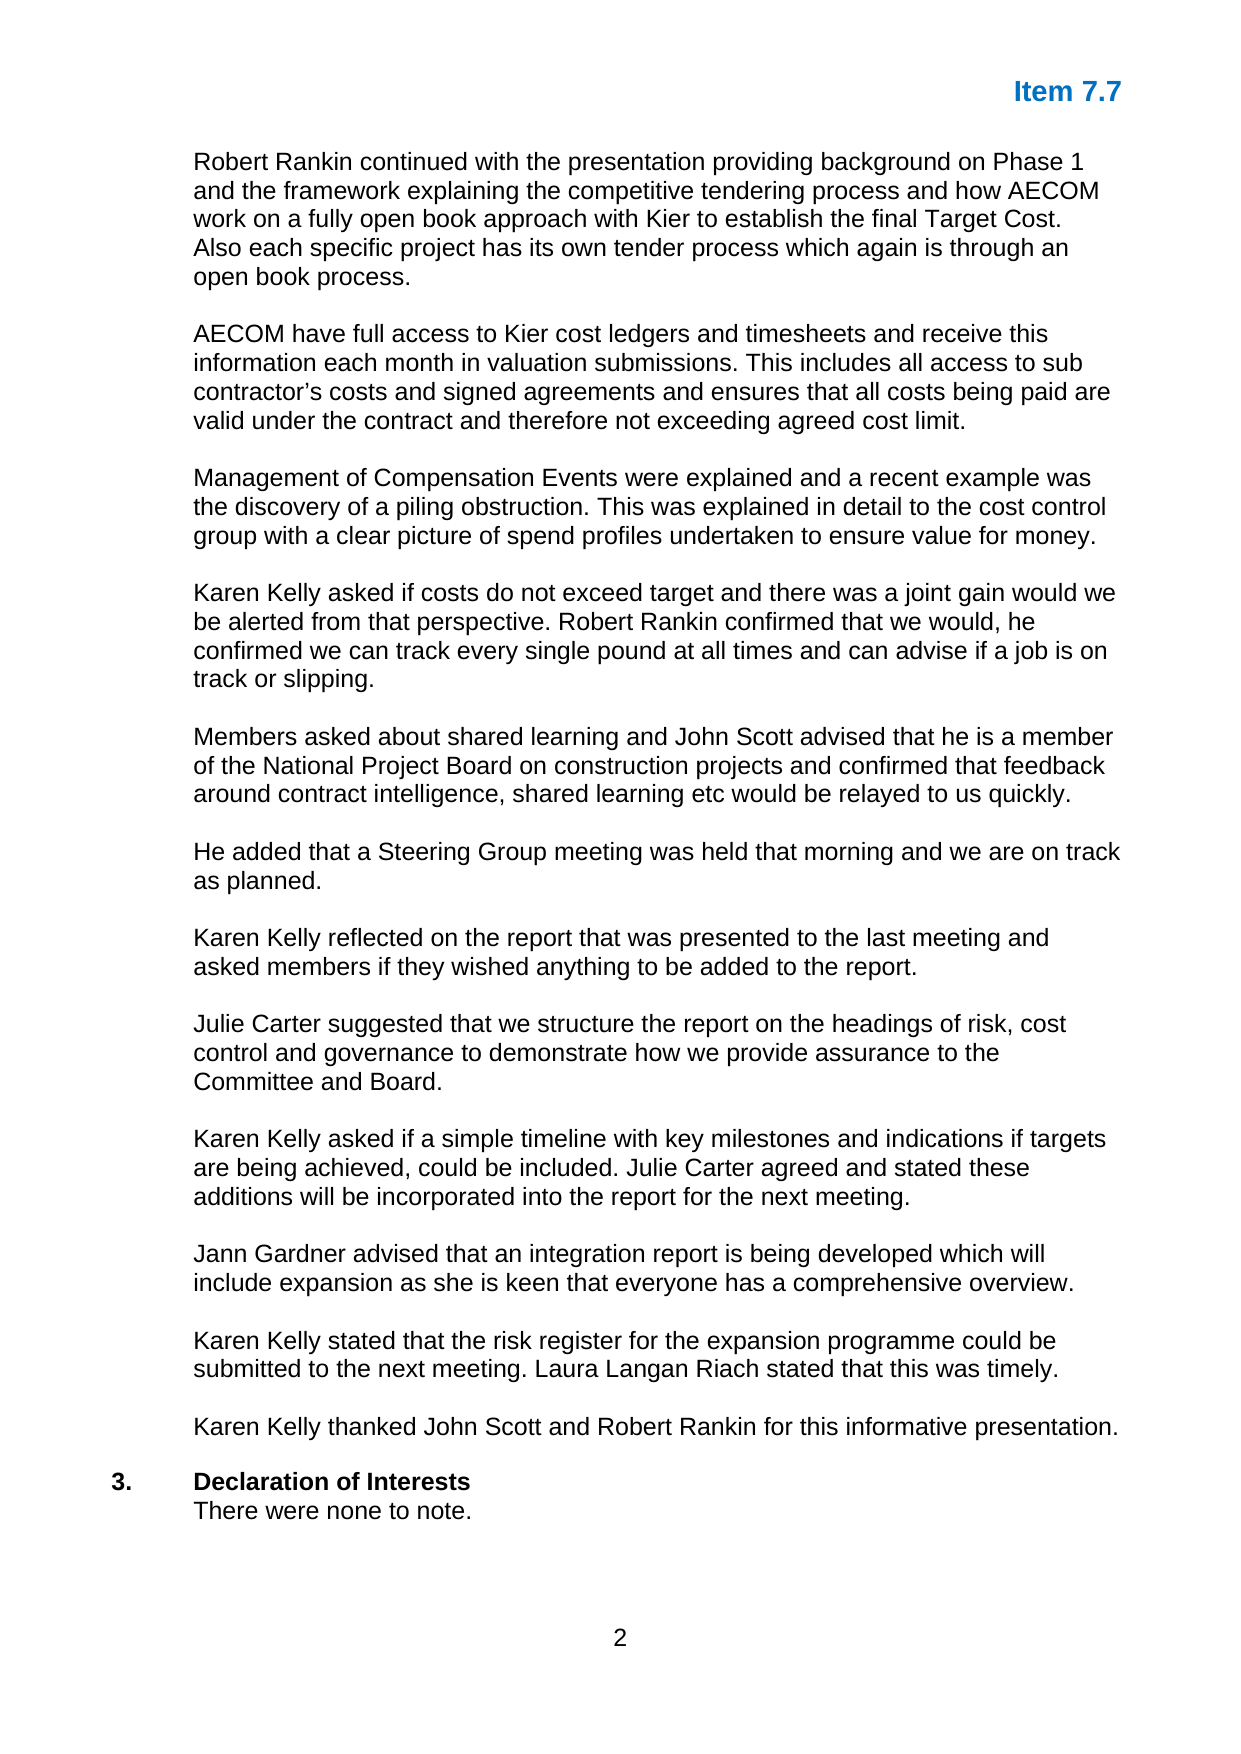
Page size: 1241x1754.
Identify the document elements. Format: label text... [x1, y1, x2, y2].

title Robert Rankin continued with the presentation providing background on Phase 1 and the framework explaining the competitive tendering process and how AECOM work on a fully open book approach with Kier to establish the final Target Cost. Also each specific project has its own tender process which again is through an open book process. AECOM have full access to Kier cost ledgers and timesheets and receive this information each month in valuation submissions. This includes all access to sub contractor’s costs and signed agreements and ensures that all costs being paid are valid under the contract and therefore not exceeding agreed cost limit. Management of Compensation Events were explained and a recent example was the discovery of a piling obstruction. This was explained in detail to the cost control group with a clear picture of spend profiles undertaken to ensure value for money. Karen Kelly asked if costs do not exceed target and there was a joint gain would we be alerted from that perspective. Robert Rankin confirmed that we would, he confirmed we can track every single pound at all times and can advise if a job is on track or slipping. Members asked about shared learning and John Scott advised that he is a member of the National Project Board on construction projects and confirmed that feedback around contract intelligence, shared learning etc would be relayed to us quickly. [193, 147, 1122, 808]
list Declaration of Interests There were none to note. [111, 1467, 1122, 1611]
title He added that a Steering Group meeting was held that morning and we are on track as planned. Karen Kelly reflected on the report that was presented to the last meeting and asked members if they wished anything to be added to the report. Julie Carter suggested that we structure the report on the headings of risk, cost control and governance to demonstrate how we provide assurance to the Committee and Board. Karen Kelly asked if a simple timeline with key milestones and indications if targets are being achieved, could be included. Julie Carter agreed and stated these additions will be incorporated into the report for the next meeting. Jann Gardner advised that an integration report is being developed which will include expansion as she is keen that everyone has a comprehensive overview. Karen Kelly stated that the risk register for the expansion programme could be submitted to the next meeting. Laura Langan Riach stated that this was timely. Karen Kelly thanked John Scott and Robert Rankin for this informative presentation. [193, 837, 1122, 1467]
